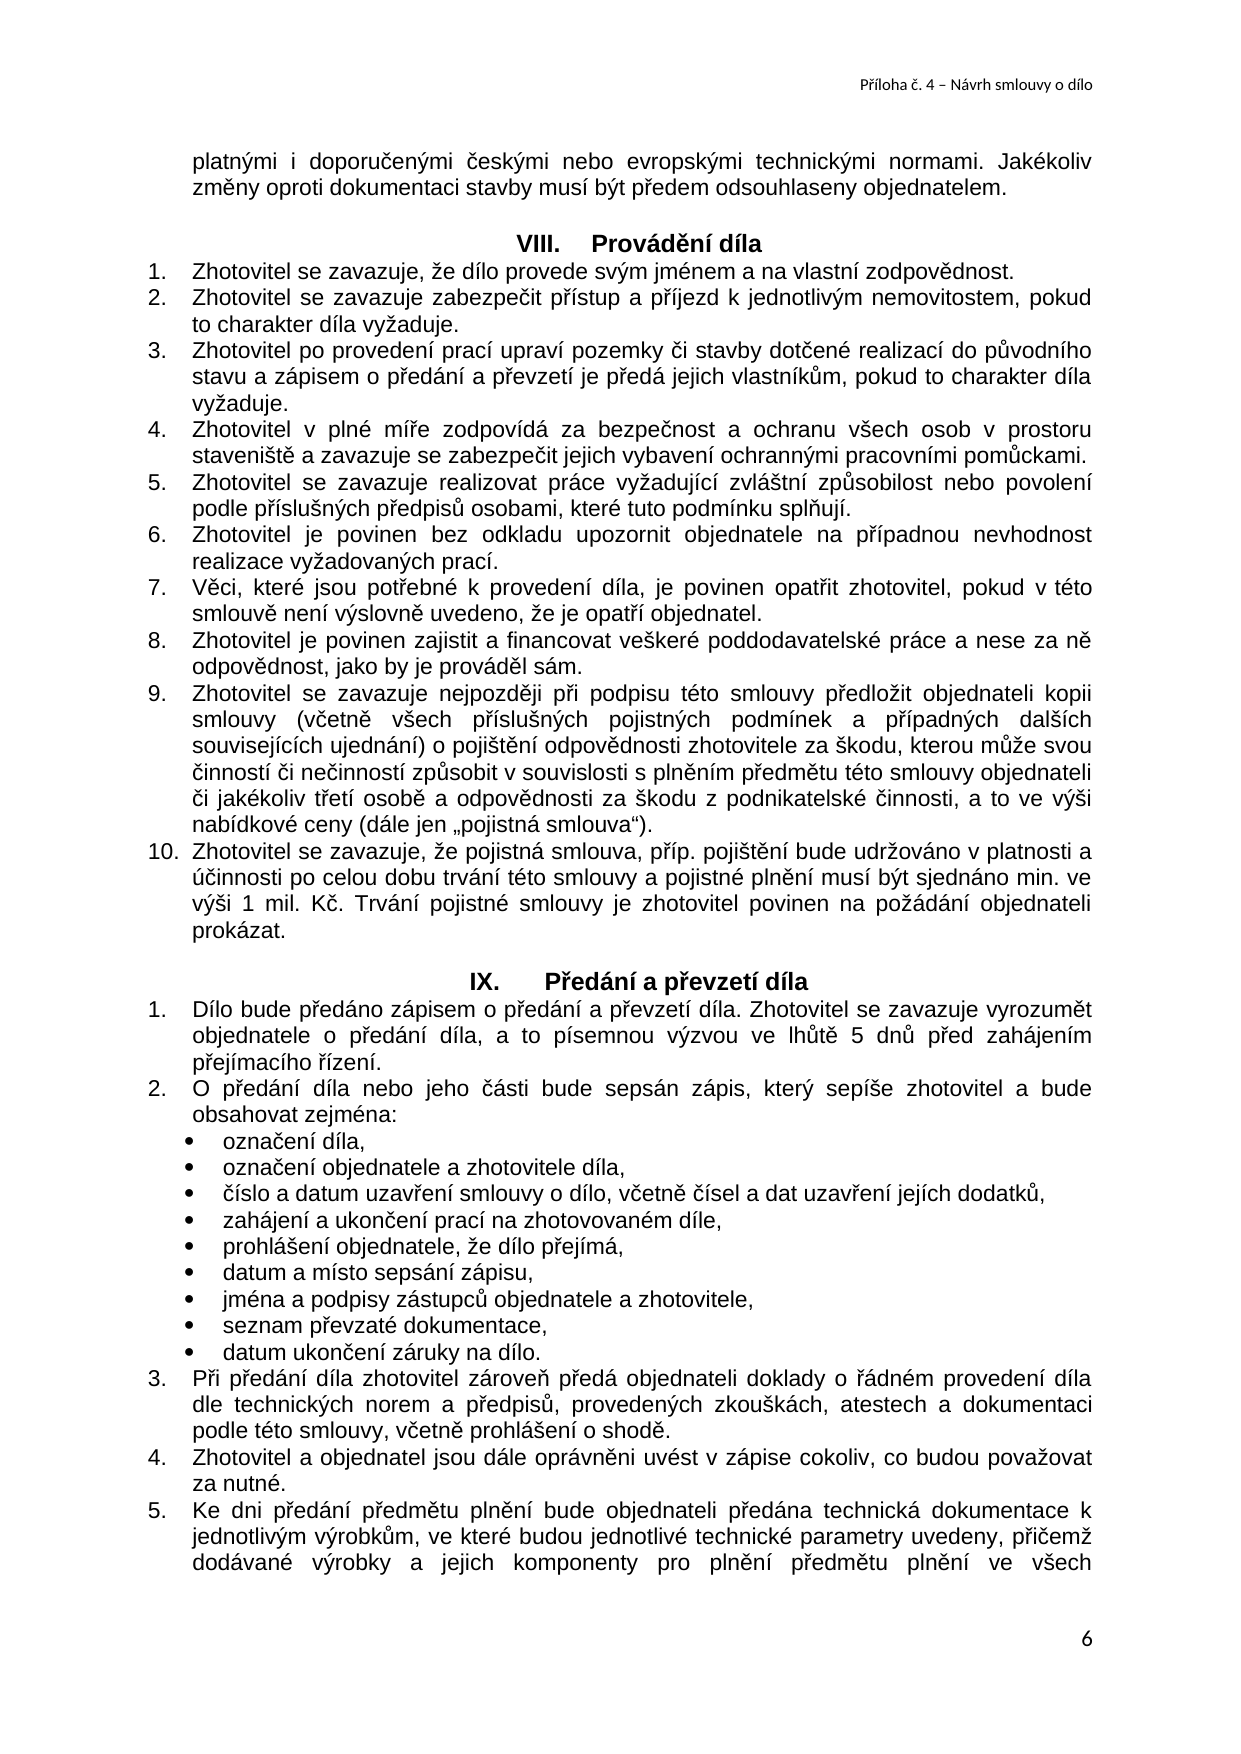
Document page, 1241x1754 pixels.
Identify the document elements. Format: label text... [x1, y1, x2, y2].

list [148, 148, 1093, 200]
list jména a podpisy zástupců objednatele a zhotovitele, [185, 1286, 1093, 1312]
list Zhotovitel se zavazuje, že dílo provede svým jménem a na vlastní zodpovědnost. [148, 258, 1093, 284]
list Zhotovitel v plné míře zodpovídá za bezpečnost a ochranu všech osob v prostoru staveniště a zavazuje se zabezpečit jejich vybavení ochrannými pracovními pomůckami. [148, 416, 1093, 469]
list Zhotovitel po provedení prací upraví pozemky či stavby dotčené realizací do původního stavu a zápisem o předání a převzetí je předá jejich vlastníkům, pokud to charakter díla vyžaduje. [148, 337, 1093, 416]
list datum ukončení záruky na dílo. [185, 1338, 1093, 1365]
list označení díla, [185, 1128, 1093, 1154]
list Zhotovitel se zavazuje nejpozději při podpisu této smlouvy předložit objednateli kopii smlouvy (včetně všech příslušných pojistných podmínek a případných dalších souvisejících ujednání) o pojištění odpovědnosti zhotovitele za škodu, kterou může svou činností či nečinností způsobit v souvislosti s plněním předmětu této smlouvy objednateli či jakékoliv třetí osobě a odpovědnosti za škodu z podnikatelské činnosti, a to ve výši nabídkové ceny (dále jen „pojistná smlouva“). [148, 679, 1093, 838]
list datum a místo sepsání zápisu, [185, 1259, 1093, 1286]
list označení objednatele a zhotovitele díla, [185, 1154, 1093, 1180]
list Předání a převzetí díla [185, 967, 1093, 996]
list seznam převzaté dokumentace, [185, 1312, 1093, 1338]
list Zhotovitel je povinen zajistit a financovat veškeré poddodavatelské práce a nese za ně odpovědnost, jako by je prováděl sám. [148, 627, 1093, 679]
list Zhotovitel se zavazuje zabezpečit přístup a příjezd k jednotlivým nemovitostem, pokud to charakter díla vyžaduje. [148, 284, 1093, 337]
list Zhotovitel a objednatel jsou dále oprávněni uvést v zápise cokoliv, co budou považovat za nutné. [148, 1444, 1093, 1497]
list prohlášení objednatele, že dílo přejímá, [185, 1233, 1093, 1259]
list Zhotovitel je povinen bez odkladu upozornit objednatele na případnou nevhodnost realizace vyžadovaných prací. [148, 521, 1093, 574]
list Při předání díla zhotovitel zároveň předá objednateli doklady o řádném provedení díla dle technických norem a předpisů, provedených zkouškách, atestech a dokumentaci podle této smlouvy, včetně prohlášení o shodě. [148, 1365, 1093, 1444]
list Dílo bude předáno zápisem o předání a převzetí díla. Zhotovitel se zavazuje vyrozumět objednatele o předání díla, a to písemnou výzvou ve lhůtě 5 dnů před zahájením přejímacího řízení. [148, 996, 1093, 1075]
list Provádění díla [185, 229, 1093, 258]
list Zhotovitel se zavazuje, že pojistná smlouva, příp. pojištění bude udržováno v platnosti a účinnosti po celou dobu trvání této smlouvy a pojistné plnění musí být sjednáno min. ve výši 1 mil. Kč. Trvání pojistné smlouvy je zhotovitel povinen na požádání objednateli prokázat. [148, 838, 1093, 943]
list O předání díla nebo jeho části bude sepsán zápis, který sepíše zhotovitel a bude obsahovat zejména: [148, 1075, 1093, 1128]
list číslo a datum uzavření smlouvy o dílo, včetně čísel a dat uzavření jejích dodatků, [185, 1180, 1093, 1207]
list zahájení a ukončení prací na zhotovovaném díle, [185, 1207, 1093, 1233]
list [148, 1497, 1093, 1576]
list Zhotovitel se zavazuje realizovat práce vyžadující zvláštní způsobilost nebo povolení podle příslušných předpisů osobami, které tuto podmínku splňují. [148, 469, 1093, 521]
list Věci, které jsou potřebné k provedení díla, je povinen opatřit zhotovitel, pokud v této smlouvě není výslovně uvedeno, že je opatří objednatel. [148, 574, 1093, 627]
